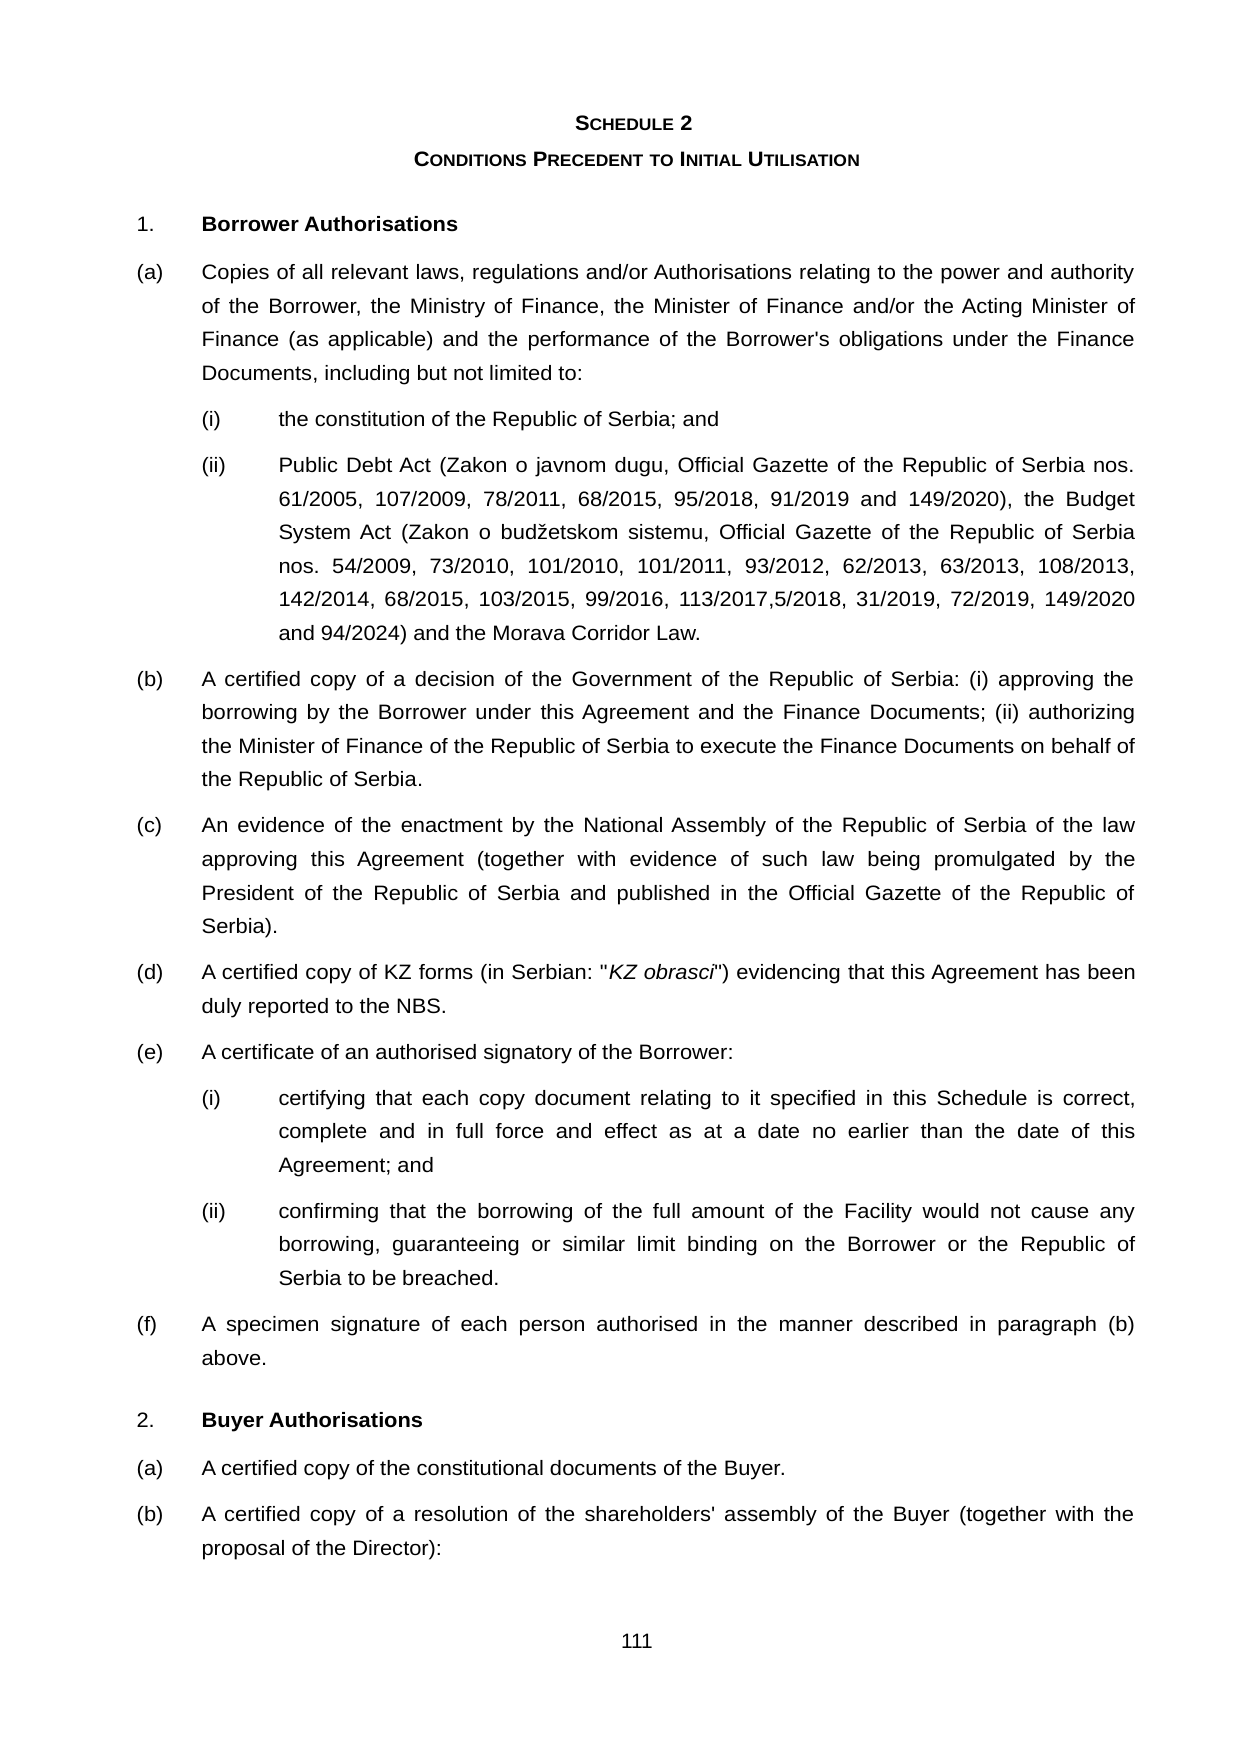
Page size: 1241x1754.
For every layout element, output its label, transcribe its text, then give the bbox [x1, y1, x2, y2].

text the constitution of the Republic of Serbia; and [201, 407, 1137, 431]
text A certified copy of a resolution of the shareholders' assembly of the Buyer (together with the proposal of the Director): [136, 1502, 1137, 1560]
text confirming that the borrowing of the full amount of the Facility would not cause any borrowing, guaranteeing or similar limit binding on the Borrower or the Republic of Serbia to be breached. [201, 1199, 1137, 1290]
text Copies of all relevant laws, regulations and/or Authorisations relating to the power and authority of the Borrower, the Ministry of Finance, the Minister of Finance and/or the Acting Minister of Finance (as applicable) and the performance of the Borrower's obligations under the Finance Documents, including but not limited to: [136, 260, 1137, 385]
text Public Debt Act (Zakon o javnom dugu, Official Gazette of the Republic of Serbia nos. 61/2005, 107/2009, 78/2011, 68/2015, 95/2018, 91/2019 and 149/2020), the Budget System Act (Zakon o budžetskom sistemu, Official Gazette of the Republic of Serbia nos. 54/2009, 73/2010, 101/2010, 101/2011, 93/2012, 62/2013, 63/2013, 108/2013, 142/2014, 68/2015, 103/2015, 99/2016, 113/2017,5/2018, 31/2019, 72/2019, 149/2020 and 94/2024) and the Morava Corridor Law. [201, 453, 1137, 644]
text Buyer Authorisations [136, 1408, 1137, 1432]
text A certificate of an authorised signatory of the Borrower: [136, 1039, 1137, 1063]
text A specimen signature of each person authorised in the manner described in paragraph (b) above. [136, 1312, 1137, 1369]
subtitle Conditions Precedent to Initial Utilisation [136, 111, 1137, 171]
text Borrower Authorisations [136, 212, 1137, 236]
text A certified copy of the constitutional documents of the Buyer. [136, 1456, 1137, 1480]
text certifying that each copy document relating to it specified in this Schedule is correct, complete and in full force and effect as at a date no earlier than the date of this Agreement; and [201, 1086, 1137, 1177]
text An evidence of the enactment by the National Assembly of the Republic of Serbia of the law approving this Agreement (together with evidence of such law being promulgated by the President of the Republic of Serbia and published in the Official Gazette of the Republic of Serbia). [136, 813, 1137, 938]
text A certified copy of a decision of the Government of the Republic of Serbia: (i) approving the borrowing by the Borrower under this Agreement and the Finance Documents; (ii) authorizing the Minister of Finance of the Republic of Serbia to execute the Finance Documents on behalf of the Republic of Serbia. [136, 667, 1137, 791]
text A certified copy of KZ forms (in Serbian: "KZ obrasci") evidencing that this Agreement has been duly reported to the NBS. [136, 960, 1137, 1017]
